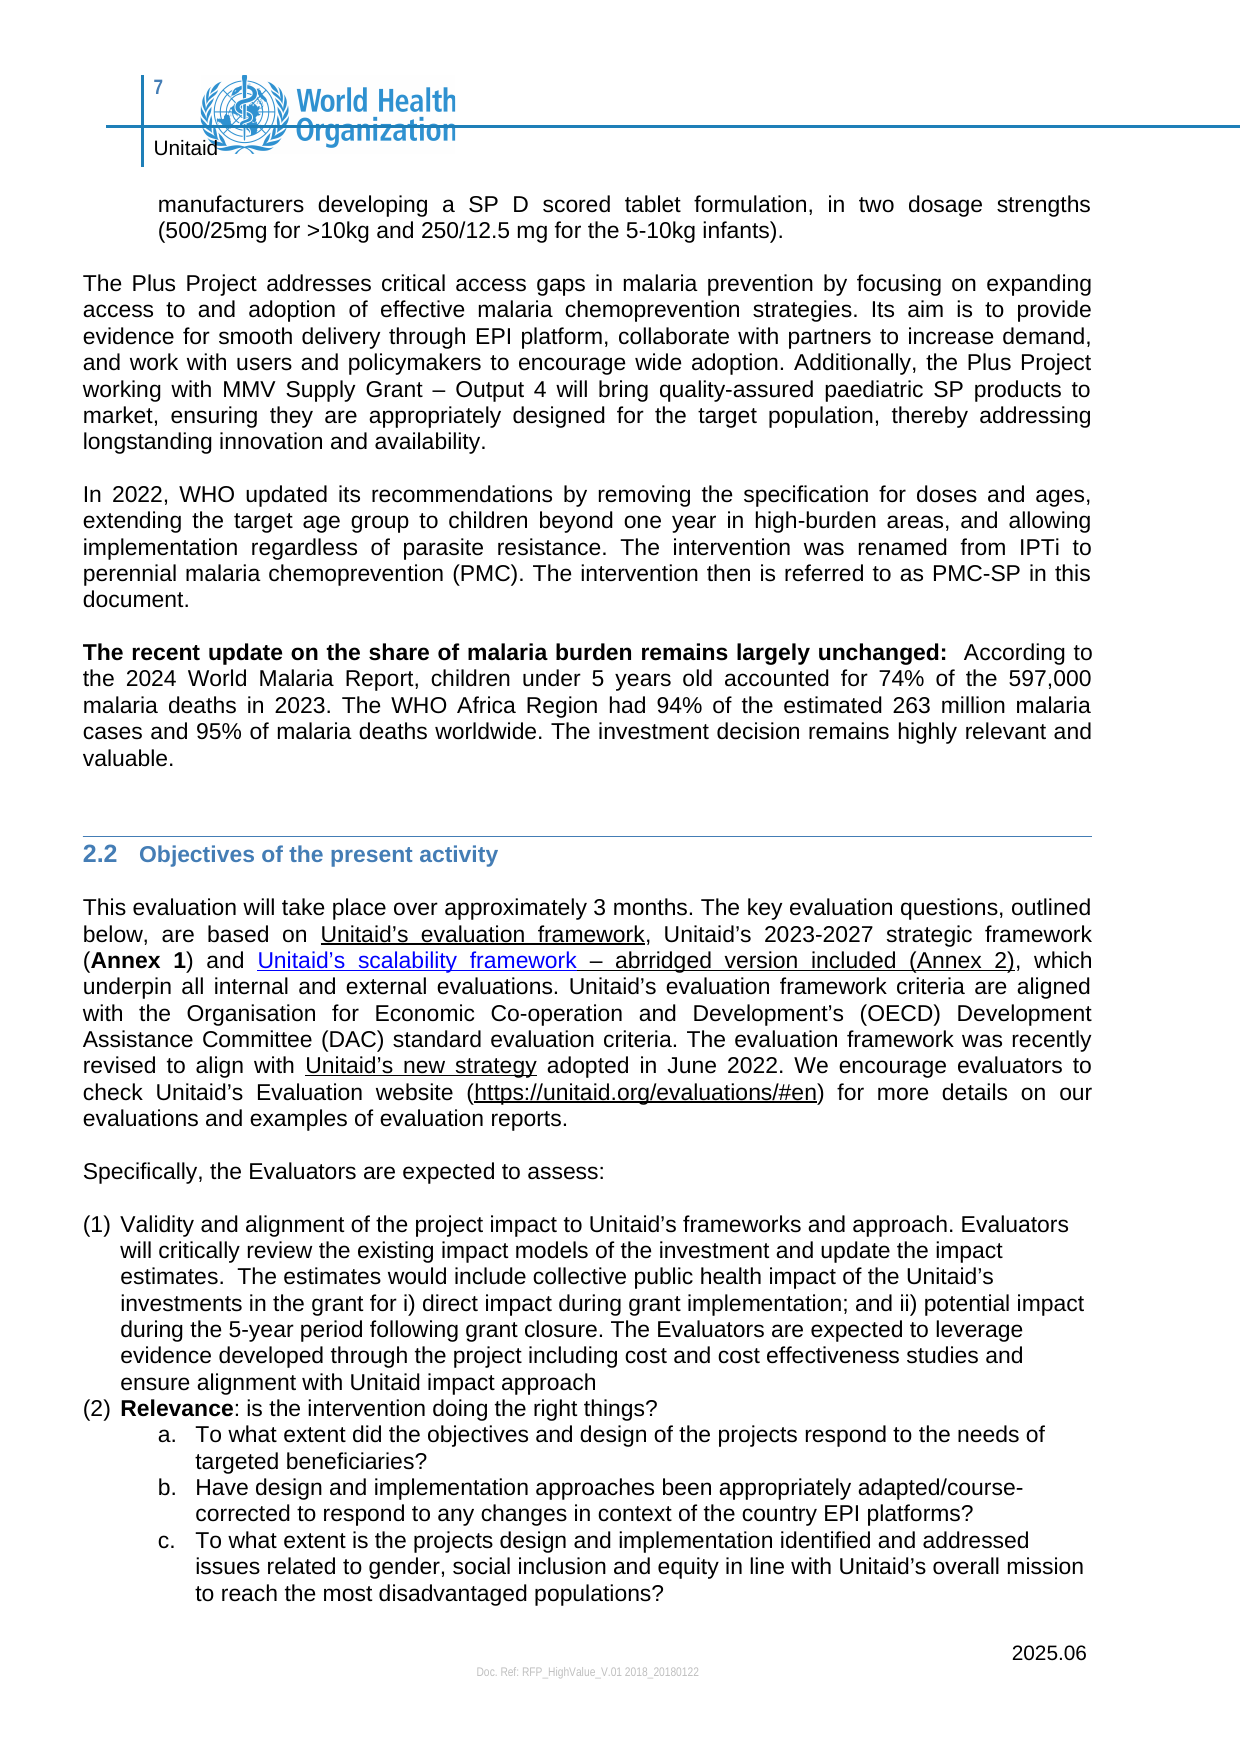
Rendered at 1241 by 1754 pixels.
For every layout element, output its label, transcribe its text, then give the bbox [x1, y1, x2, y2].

text This evaluation will take place over approximately 3 months. The key evaluation questions, outlined below, are based on Unitaid’s evaluation framework, Unitaid’s 2023-2027 strategic framework (Annex 1) and Unitaid’s scalability framework – abrridged version included (Annex 2), which underpin all internal and external evaluations. Unitaid’s evaluation framework criteria are aligned with the Organisation for Economic Co-operation and Development’s (OECD) Development Assistance Committee (DAC) standard evaluation criteria. The evaluation framework was recently revised to align with Unitaid’s new strategy adopted in June 2022. We encourage evaluators to check Unitaid’s Evaluation website (https://unitaid.org/evaluations/#en) for more details on our evaluations and examples of evaluation reports. [83, 894, 1092, 1131]
subtitle Objectives of the present activity [83, 837, 1092, 868]
picture [200, 128, 456, 154]
list Relevance: is the intervention doing the right things? [83, 1395, 1092, 1421]
text The recent update on the share of malaria burden remains largely unchanged: According to the 2024 World Malaria Report, children under 5 years old accounted for 74% of the 597,000 malaria deaths in 2023. The WHO Africa Region had 94% of the estimated 263 million malaria cases and 95% of malaria deaths worldwide. The investment decision remains highly relevant and valuable. [83, 639, 1092, 771]
text In 2022, WHO updated its recommendations by removing the specification for doses and ages, extending the target age group to children beyond one year in high-burden areas, and allowing implementation regardless of parasite resistance. The intervention was renamed from IPTi to perennial malaria chemoprevention (PMC). The intervention then is referred to as PMC-SP in this document. [83, 481, 1092, 613]
text Specifically, the Evaluators are expected to assess: [83, 1158, 1092, 1184]
list Validity and alignment of the project impact to Unitaid’s frameworks and approach. Evaluators will critically review the existing impact models of the investment and update the impact estimates. The estimates would include collective public health impact of the Unitaid’s investments in the grant for i) direct impact during grant implementation; and ii) potential impact during the 5-year period following grant closure. The Evaluators are expected to leverage evidence developed through the project including cost and cost effectiveness studies and ensure alignment with Unitaid impact approach [83, 1211, 1092, 1395]
text The Plus Project addresses critical access gaps in malaria prevention by focusing on expanding access to and adoption of effective malaria chemoprevention strategies. Its aim is to provide evidence for smooth delivery through EPI platform, collaborate with partners to increase demand, and work with users and policymakers to encourage wide adoption. Additionally, the Plus Project working with MMV Supply Grant – Output 4 will bring quality-assured paediatric SP products to market, ensuring they are appropriately designed for the target population, thereby addressing longstanding innovation and availability. [83, 270, 1092, 454]
list To what extent is the projects design and implementation identified and addressed issues related to gender, social inclusion and equity in line with Unitaid’s overall mission to reach the most disadvantaged populations? [158, 1527, 1092, 1606]
list Have design and implementation approaches been appropriately adapted/course-corrected to respond to any changes in context of the country EPI platforms? [158, 1474, 1092, 1527]
picture [200, 75, 456, 125]
list To what extent did the objectives and design of the projects respond to the needs of targeted beneficiaries? [158, 1421, 1092, 1474]
